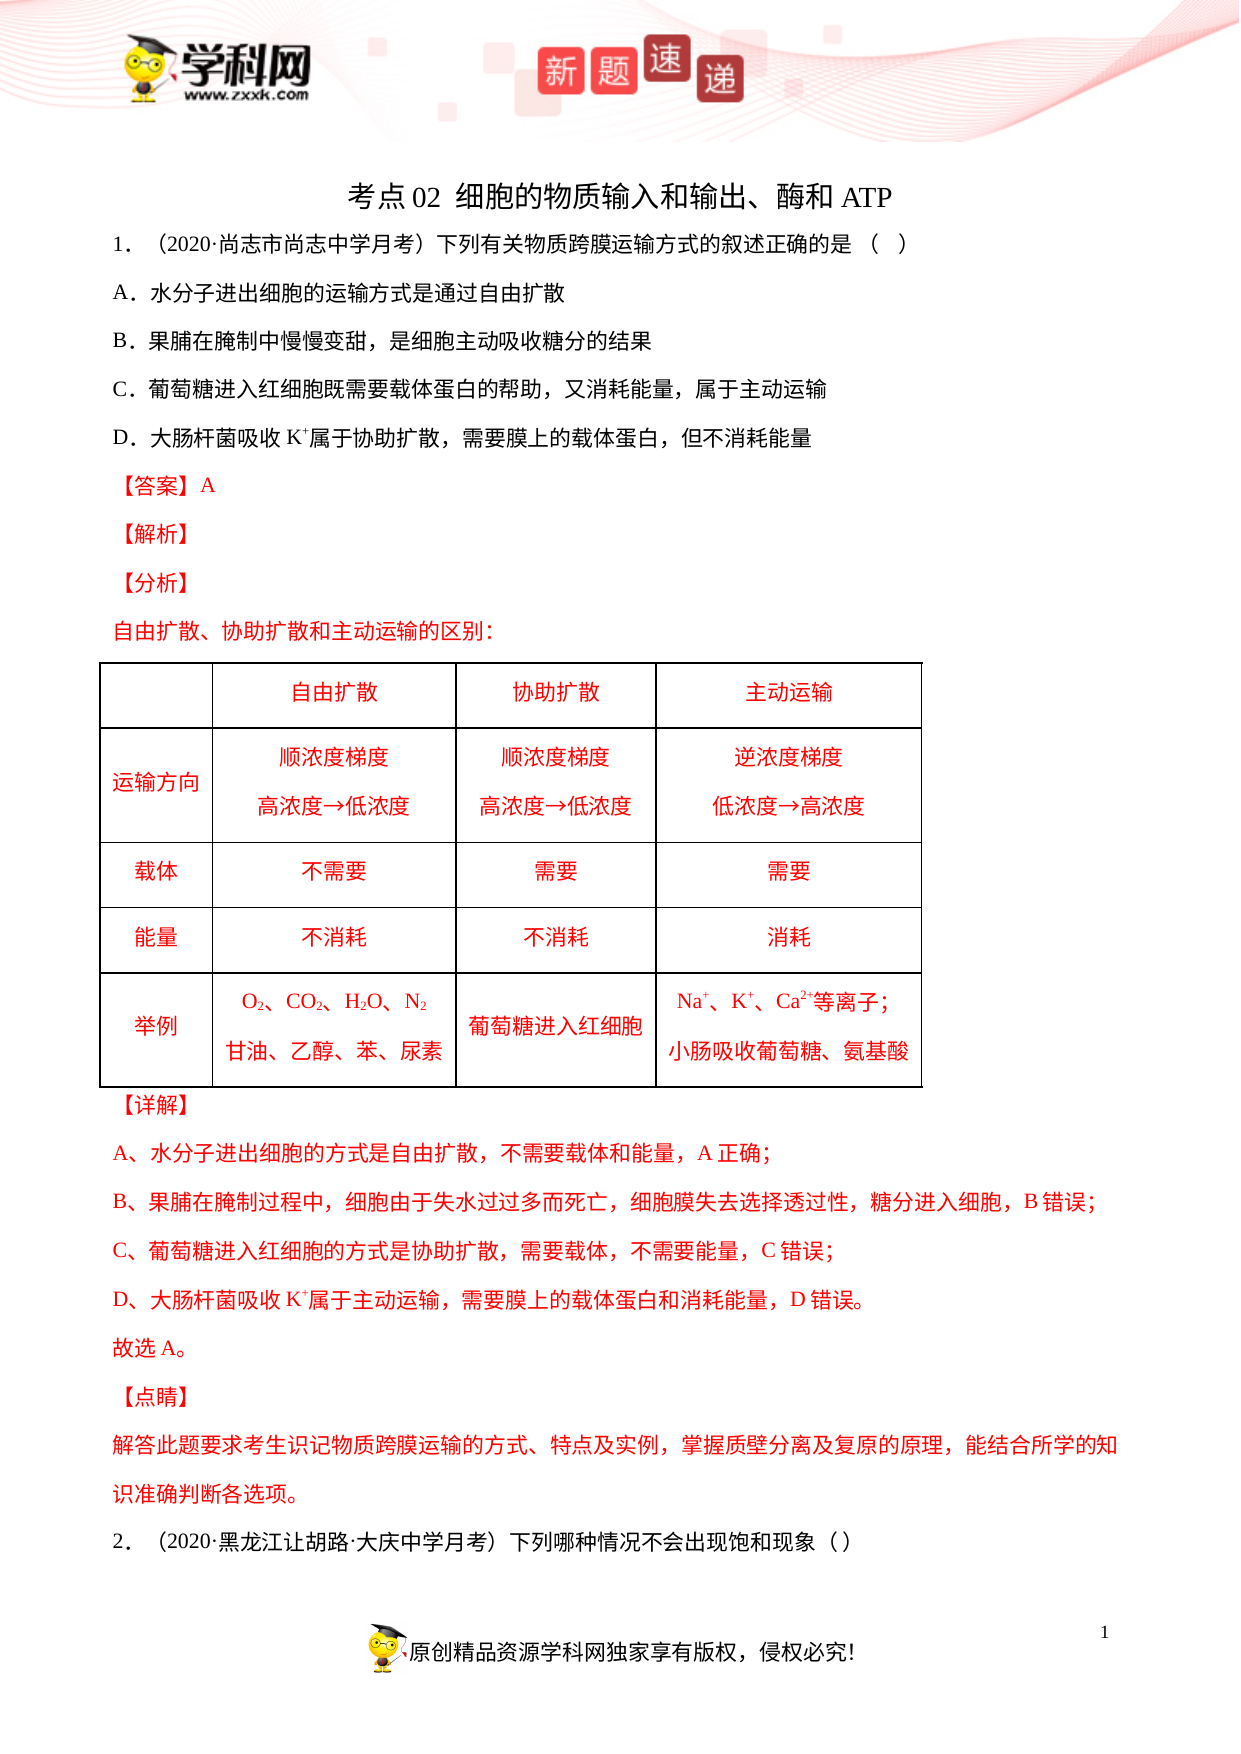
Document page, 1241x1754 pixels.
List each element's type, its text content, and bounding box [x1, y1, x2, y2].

text 解答此题要求考生识记物质跨膜运输的方式、特点及实例，掌握质壁分离及复原的原理，能结合所学的知识准确判断各选项。 [112, 1428, 1128, 1509]
table_cell 运输方向 [101, 729, 212, 841]
table_cell 顺浓度梯度 高浓度→低浓度 [457, 729, 655, 841]
table_cell 载体 [101, 843, 212, 907]
text 自由扩散、协助扩散和主动运输的区别： [112, 614, 1128, 646]
table_cell 不消耗 [213, 908, 455, 972]
table_cell 顺浓度梯度 高浓度→低浓度 [213, 729, 455, 841]
table_cell 举例 [101, 974, 212, 1086]
text 【详解】 [112, 1088, 1128, 1120]
text 【分析】 [112, 565, 1128, 598]
table_cell Na+、K+、Ca2+等离子； 小肠吸收葡萄糖、氨基酸 [657, 974, 921, 1086]
table_cell O2、CO2、H2O、N2 甘油、乙醇、苯、尿素 [213, 974, 455, 1086]
table_cell 需要 [457, 843, 655, 907]
table_header 协助扩散 [457, 664, 655, 727]
table_cell 逆浓度梯度 低浓度→高浓度 [657, 729, 921, 841]
table_cell 消耗 [657, 908, 921, 972]
text 【解析】 [112, 517, 1128, 549]
table_header 主动运输 [657, 664, 921, 727]
table_cell 不消耗 [457, 908, 655, 972]
text C．葡萄糖进入红细胞既需要载体蛋白的帮助，又消耗能量，属于主动运输 [112, 372, 1128, 404]
picture [363, 1621, 409, 1675]
text A、水分子进出细胞的方式是自由扩散，不需要载体和能量，A正确； B、果脯在腌制过程中，细胞由于失水过过多而死亡，细胞膜失去选择透过性，糖分进入细胞，B错误； C、葡萄糖进入红细胞的方式是协助扩散，需要载体，不需要能量，C错误； D、大肠杆菌吸收K+属于主动运输，需要膜上的载体蛋白和消耗能量，D错误。 故选A。 [112, 1136, 1128, 1363]
text 2．（2020·黑龙江让胡路·大庆中学月考）下列哪种情况不会出现饱和现象（ ） [112, 1525, 1128, 1557]
table_cell 需要 [657, 843, 921, 907]
text D．大肠杆菌吸收 K+属于协助扩散，需要膜上的载体蛋白，但不消耗能量 [112, 420, 1128, 453]
table_header [101, 664, 212, 727]
text 【答案】A [112, 469, 1128, 501]
table_header 自由扩散 [213, 664, 455, 727]
table_cell 不需要 [213, 843, 455, 907]
table_cell 葡萄糖进入红细胞 [457, 974, 655, 1086]
text 【点睛】 [112, 1379, 1128, 1412]
picture [0, 0, 1239, 142]
table_cell 能量 [101, 908, 212, 972]
text 1．（2020·尚志市尚志中学月考）下列有关物质跨膜运输方式的叙述正确的是 （ ） [112, 227, 1128, 259]
text B．果脯在腌制中慢慢变甜，是细胞主动吸收糖分的结果 [112, 324, 1128, 356]
text A．水分子进出细胞的运输方式是通过自由扩散 [112, 275, 1128, 308]
text 考点02 细胞的物质输入和输出、酶和ATP [112, 162, 1128, 227]
